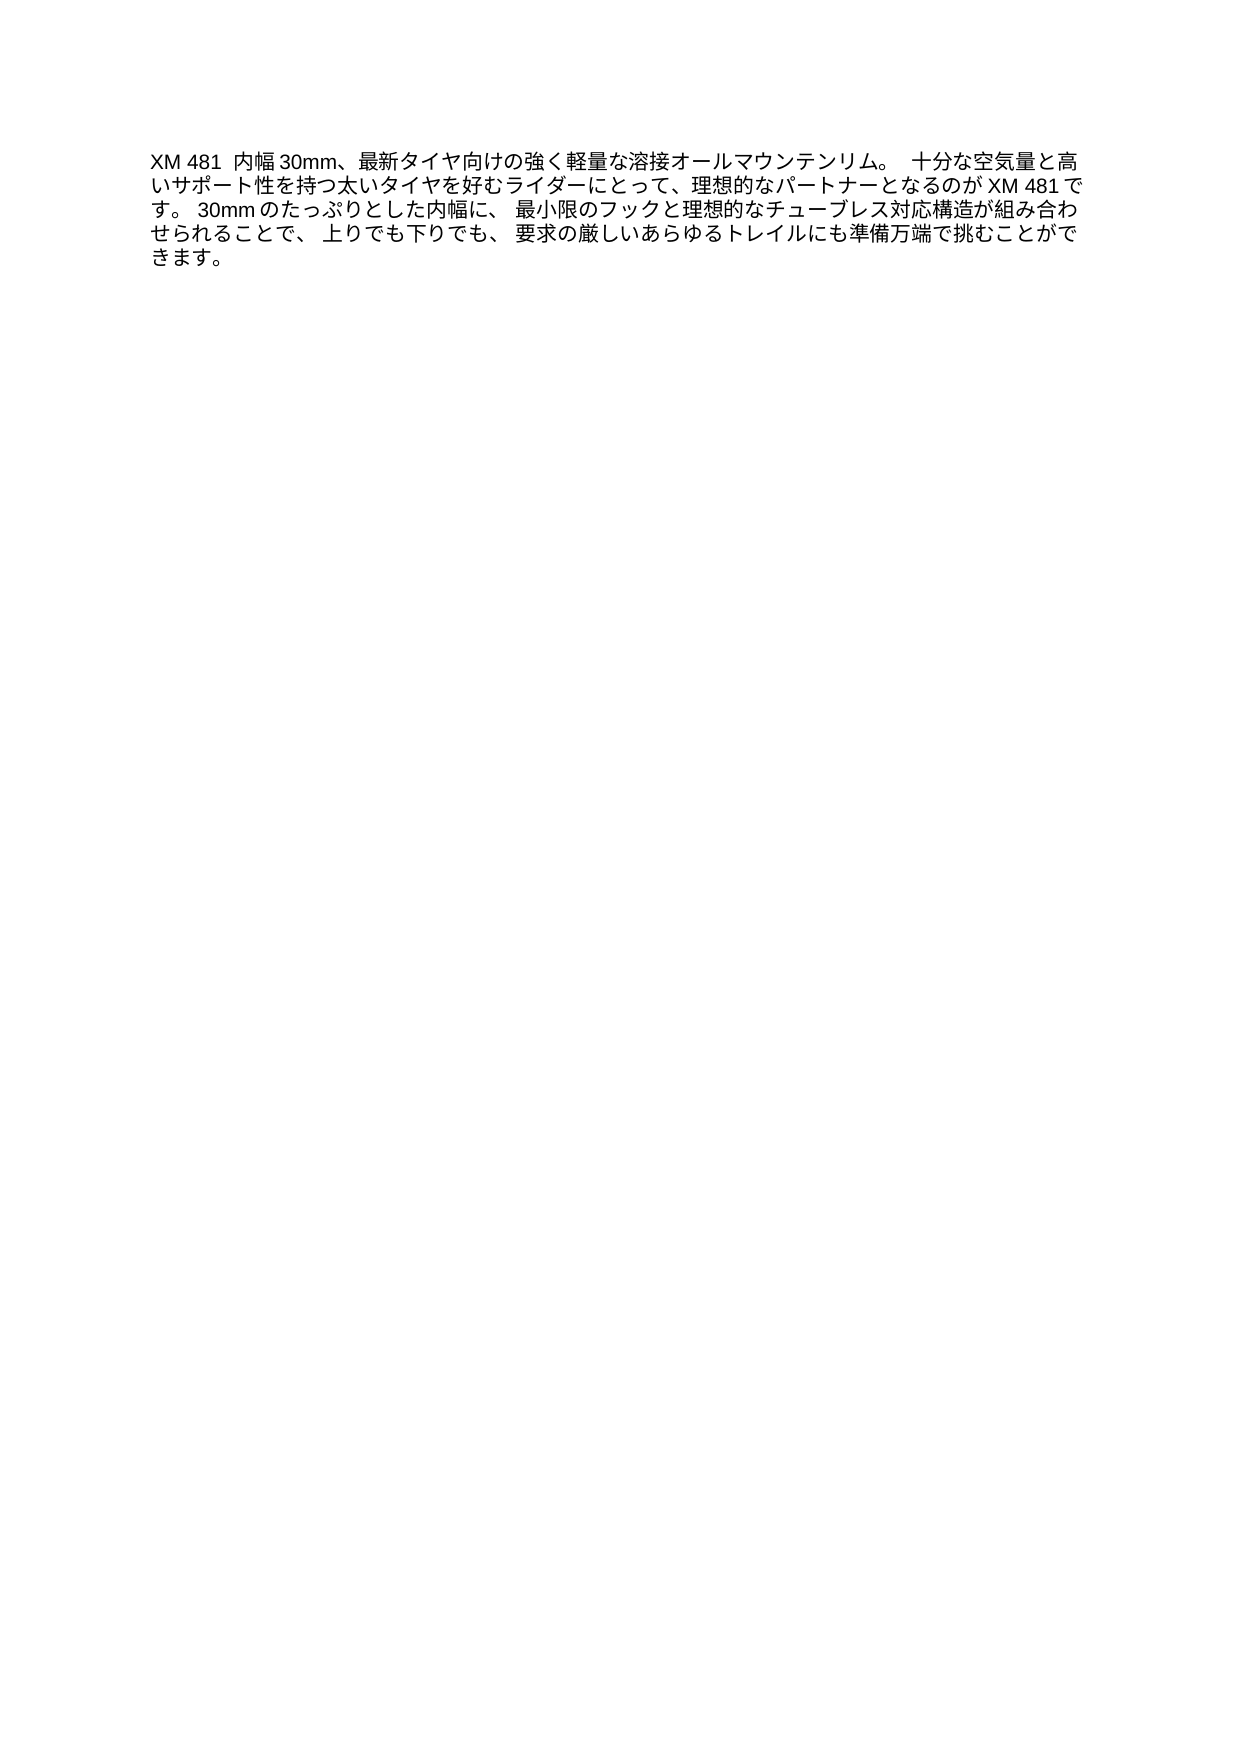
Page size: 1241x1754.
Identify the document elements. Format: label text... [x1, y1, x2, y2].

text XM 481 内幅30mm、最新タイヤ向けの強く軽量な溶接オールマウンテンリム。 十分な空気量と高いサポート性を持つ太いタイヤを好むライダーにとって、理想的なパートナーとなるのがXM 481です。 30mmのたっぷりとした内幅に、 最小限のフックと理想的なチューブレス対応構造が組み合わせられることで、 上りでも下りでも、 要求の厳しいあらゆるトレイルにも準備万端で挑むことができます。 [150, 150, 1090, 270]
